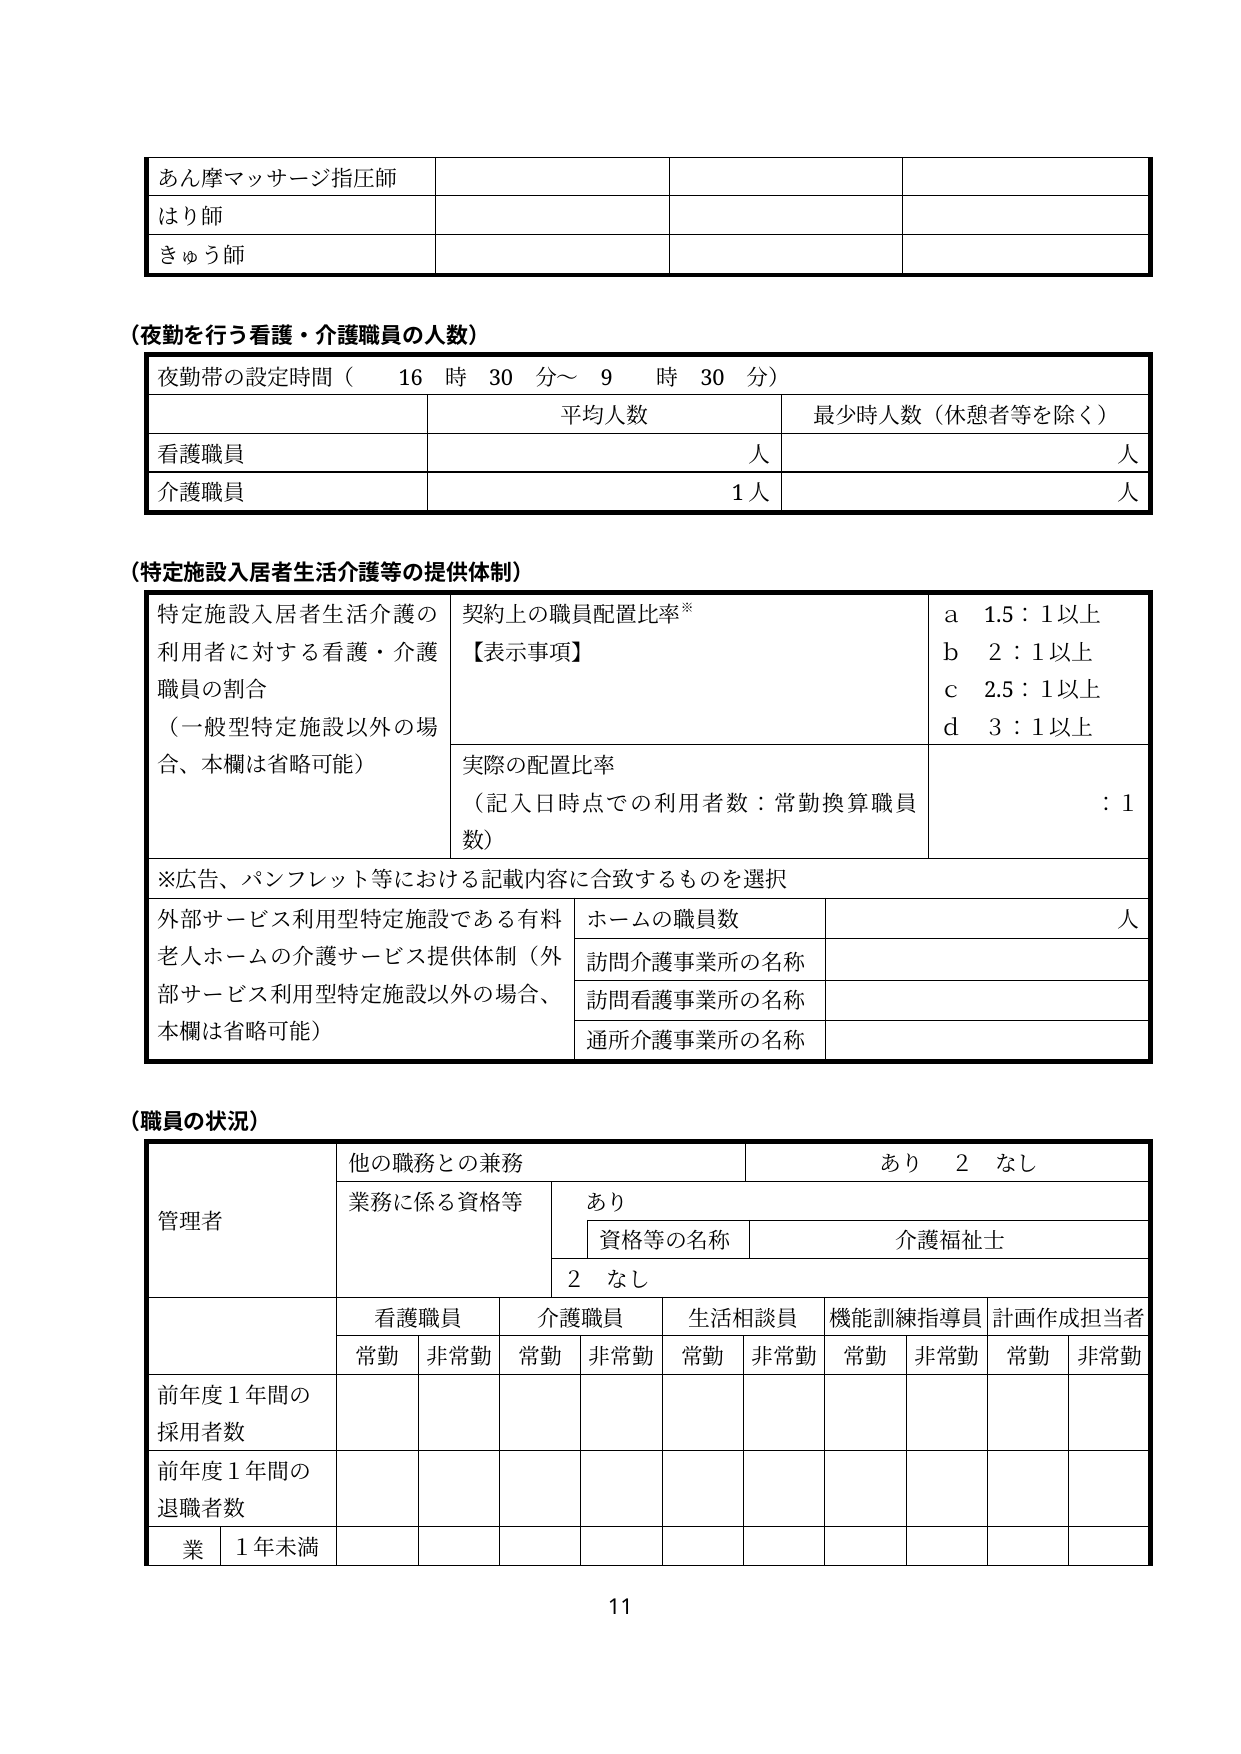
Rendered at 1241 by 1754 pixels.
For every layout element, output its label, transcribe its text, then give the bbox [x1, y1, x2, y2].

table_cell あん摩マッサージ指圧師 [149, 158, 435, 195]
table_cell 1人 [428, 473, 781, 510]
table_cell [670, 235, 902, 272]
table_cell [744, 1375, 824, 1450]
table_cell [436, 235, 669, 272]
table_cell [500, 1375, 580, 1450]
table_cell 常勤 [500, 1336, 580, 1374]
table_cell [988, 1375, 1068, 1450]
table_cell [1069, 1451, 1148, 1526]
table_header 夜勤帯の設定時間（ 16 時 30 分～ 9 時 30 分） [149, 357, 1148, 394]
table_cell 外部サービス利用型特定施設である有料老人ホームの介護サービス提供体制（外部サービス利用型特定施設以外の場合、本欄は省略可能） [149, 899, 574, 1059]
table_cell 非常勤 [419, 1336, 499, 1374]
table_cell 通所介護事業所の名称 [575, 1021, 825, 1059]
table_cell 常勤 [337, 1336, 418, 1374]
table_cell 計画作成担当者 [988, 1298, 1148, 1335]
table_cell [500, 1527, 580, 1564]
table_cell 資格等の名称 [588, 1221, 749, 1258]
table_cell 看護職員 [337, 1298, 499, 1335]
table_cell [907, 1527, 987, 1564]
table_cell 常勤 [663, 1336, 743, 1374]
table_header 契約上の職員配置比率※ 【表示事項】 [451, 595, 928, 744]
table_cell [744, 1451, 824, 1526]
table_cell １年未満 [221, 1527, 336, 1564]
table_cell ２ なし [552, 1259, 1148, 1297]
table_cell ホームの職員数 [575, 899, 825, 937]
table_cell 実際の配置比率 （記入日時点での利用者数：常勤換算職員数） [451, 745, 928, 858]
table_cell 前年度１年間の退職者数 [149, 1451, 336, 1526]
table_cell ：１ [929, 745, 1148, 858]
table_cell [436, 158, 669, 195]
table_cell [988, 1527, 1068, 1564]
table_cell [663, 1527, 743, 1564]
table_cell [907, 1375, 987, 1450]
table_cell 人 [826, 899, 1148, 937]
table_cell はり師 [149, 196, 435, 234]
table_cell [903, 158, 1148, 195]
table_cell 人 [782, 473, 1148, 510]
table_cell [663, 1451, 743, 1526]
table_cell 非常勤 [744, 1336, 824, 1374]
table_cell [670, 158, 902, 195]
table_cell きゅう師 [149, 235, 435, 272]
table_cell [419, 1527, 499, 1564]
table_cell 人 [428, 434, 781, 471]
table_cell 非常勤 [1069, 1336, 1148, 1374]
table_cell [149, 1298, 336, 1374]
table_header 特定施設入居者生活介護の利用者に対する看護・介護職員の割合 （一般型特定施設以外の場合、本欄は省略可能） [149, 595, 450, 858]
table_cell 常勤 [988, 1336, 1068, 1374]
table_cell 機能訓練指導員 [825, 1298, 987, 1335]
text （職員の状況） [118, 1101, 1122, 1139]
table_cell [436, 196, 669, 234]
table_cell [826, 981, 1148, 1019]
table_cell 訪問看護事業所の名称 [575, 981, 825, 1019]
table_cell [826, 939, 1148, 980]
table_cell [1069, 1375, 1148, 1450]
table_cell [744, 1527, 824, 1564]
table_cell 人 [782, 434, 1148, 471]
table_cell [670, 196, 902, 234]
table_header あり ２ なし [746, 1144, 1148, 1181]
table_cell [826, 1021, 1148, 1059]
table_cell [825, 1375, 906, 1450]
table_cell ※広告、パンフレット等における記載内容に合致するものを選択 [149, 859, 1148, 898]
table_cell [337, 1527, 418, 1564]
table_cell [500, 1451, 580, 1526]
table_cell 非常勤 [581, 1336, 662, 1374]
table_cell 非常勤 [907, 1336, 987, 1374]
table_cell [825, 1527, 906, 1564]
table_cell 業務に係る資格等 [337, 1182, 551, 1297]
table_header 他の職務との兼務 [337, 1144, 745, 1181]
table_cell [581, 1527, 662, 1564]
table_cell 介護福祉士 [750, 1221, 1148, 1258]
table_cell [419, 1451, 499, 1526]
table_cell 介護職員 [149, 473, 427, 510]
table_cell 看護職員 [149, 434, 427, 471]
table_cell [903, 196, 1148, 234]
table_cell [149, 395, 427, 433]
text （特定施設入居者生活介護等の提供体制） [118, 552, 1122, 590]
table_cell [581, 1451, 662, 1526]
table_cell 生活相談員 [663, 1298, 824, 1335]
table_cell [903, 235, 1148, 272]
table_cell [581, 1375, 662, 1450]
table_cell [825, 1451, 906, 1526]
table_cell [419, 1375, 499, 1450]
table_cell 訪問介護事業所の名称 [575, 939, 825, 980]
table_cell [663, 1375, 743, 1450]
table_cell [1069, 1527, 1148, 1564]
table_cell 前年度１年間の採用者数 [149, 1375, 336, 1450]
text （夜勤を行う看護・介護職員の人数） [118, 315, 1122, 352]
table_header ａ 1.5：１以上 ｂ ２：１以上 ｃ 2.5：１以上 ｄ ３：１以上 [929, 595, 1148, 744]
table_header 管理者 [149, 1144, 336, 1297]
table_cell [907, 1451, 987, 1526]
table_cell [988, 1451, 1068, 1526]
table_cell [552, 1220, 587, 1258]
table_cell 平均人数 [428, 395, 781, 433]
table_cell 最少時人数（休憩者等を除く） [782, 395, 1148, 433]
table_cell 介護職員 [500, 1298, 662, 1335]
table_cell 常勤 [825, 1336, 906, 1374]
table_cell あり [552, 1182, 1148, 1220]
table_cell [149, 1527, 220, 1564]
table_cell [337, 1375, 418, 1450]
table_cell [337, 1451, 418, 1526]
